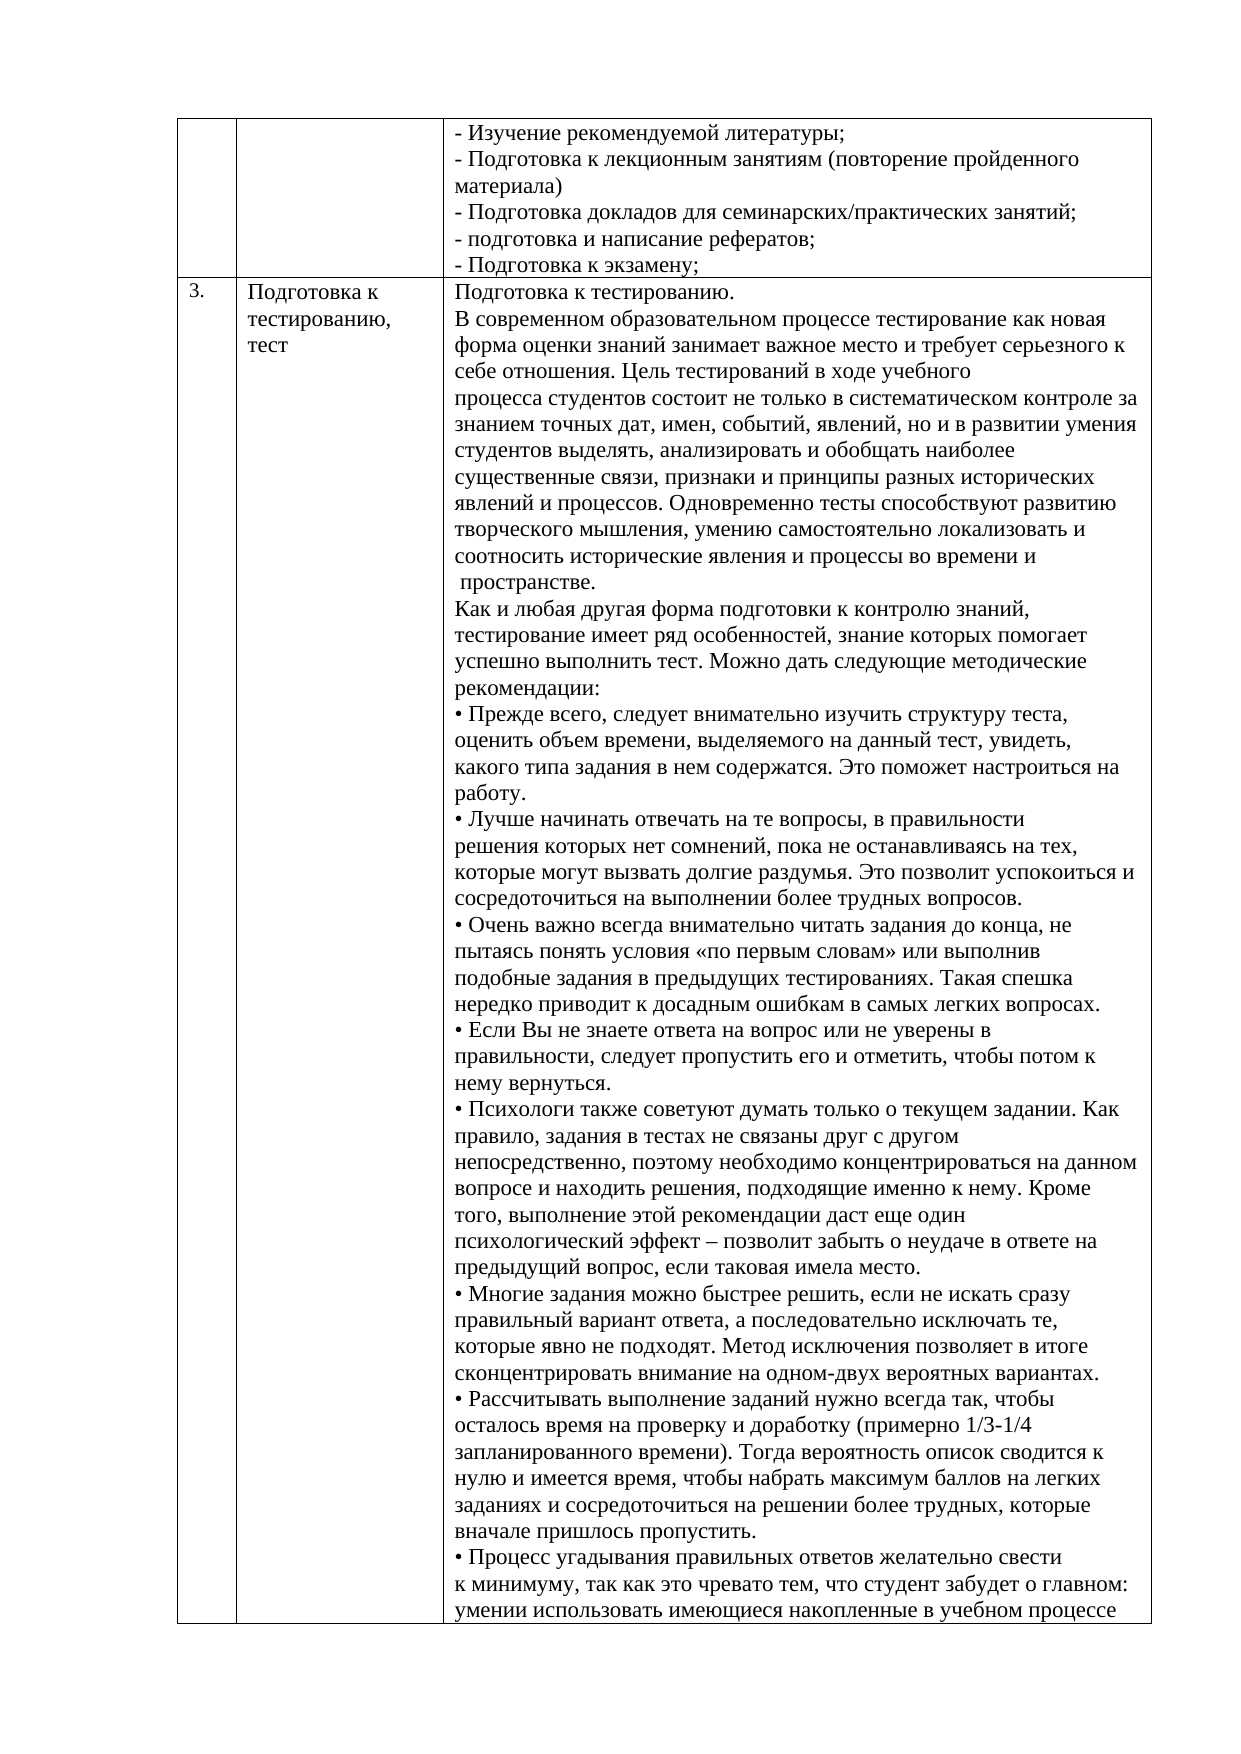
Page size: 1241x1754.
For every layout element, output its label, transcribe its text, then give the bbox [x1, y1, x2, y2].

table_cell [444, 119, 1151, 277]
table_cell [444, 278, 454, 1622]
table_cell 3. [178, 278, 236, 1622]
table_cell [237, 278, 443, 1622]
table_cell 2. [178, 119, 236, 277]
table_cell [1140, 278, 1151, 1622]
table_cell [237, 119, 443, 277]
